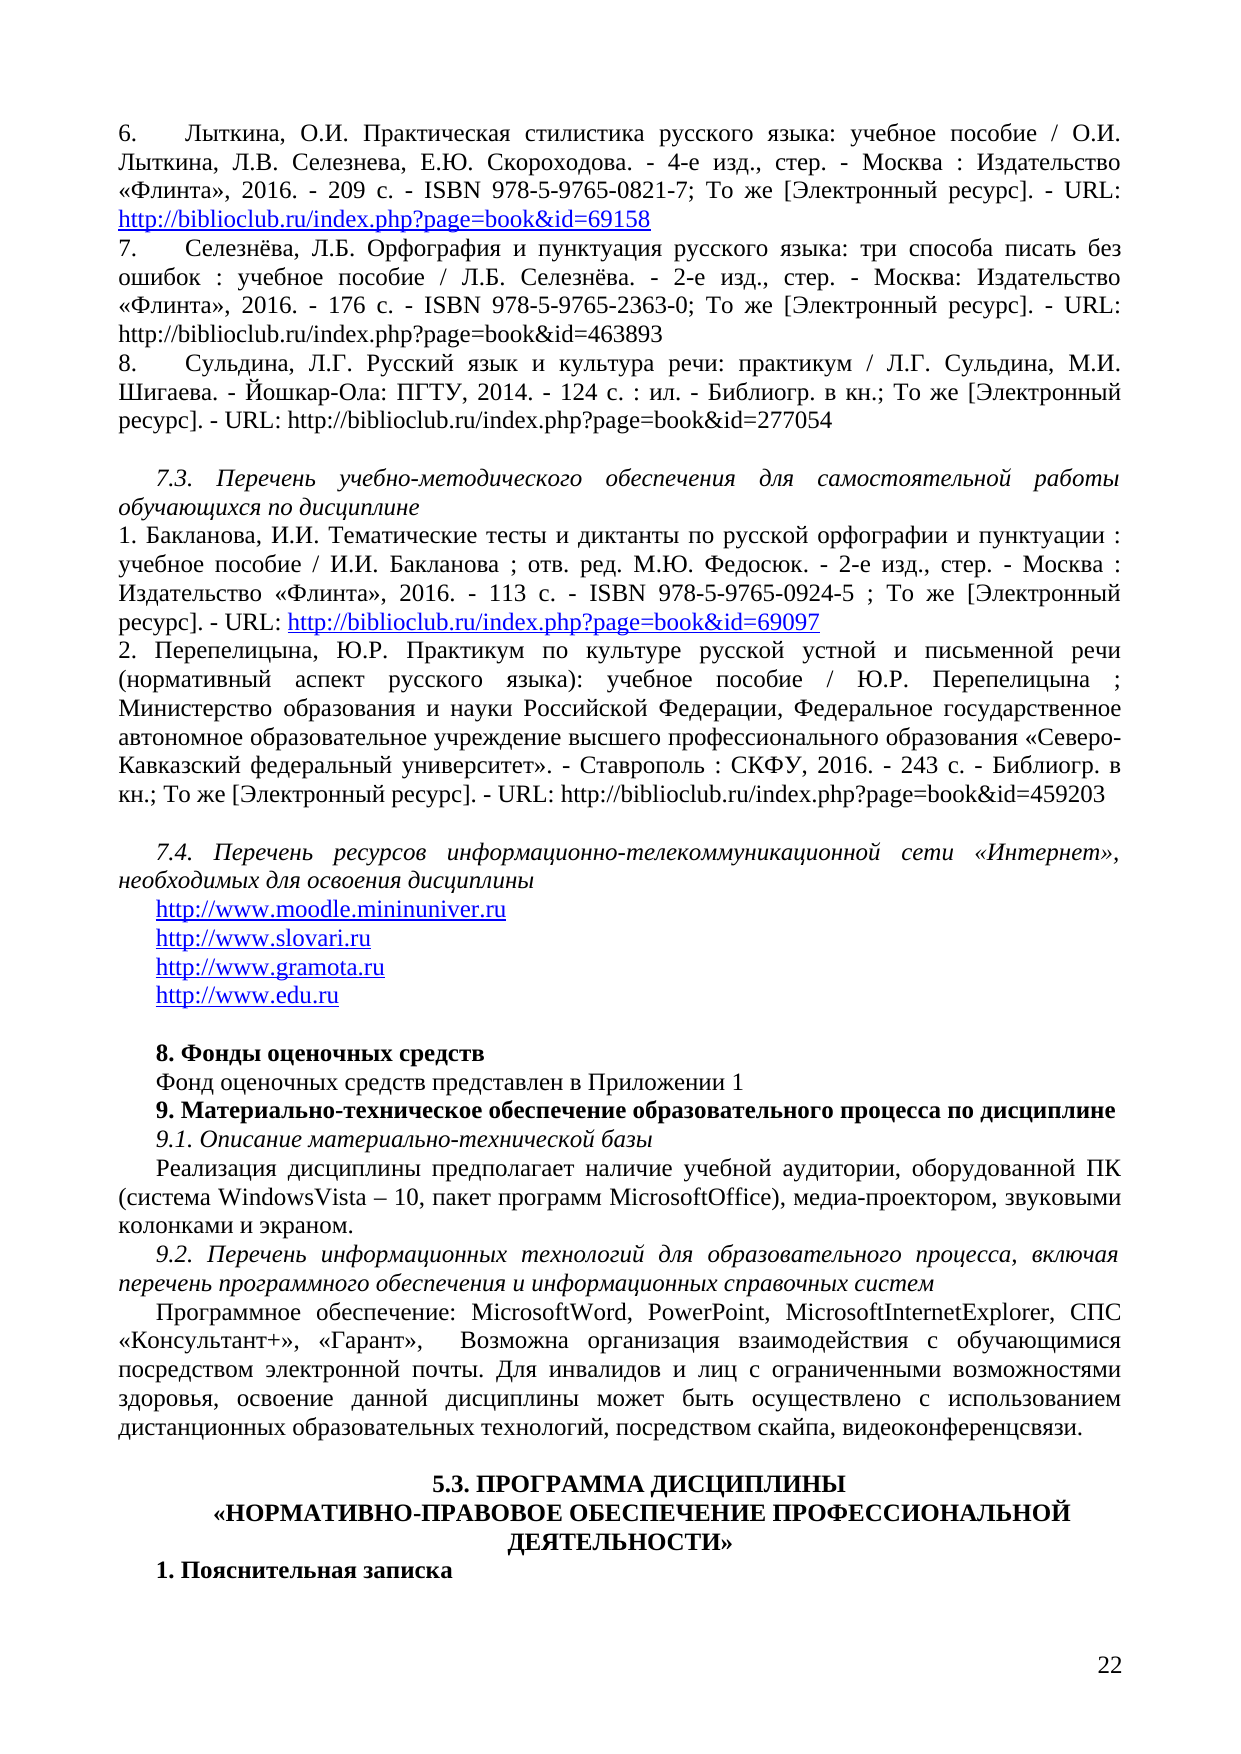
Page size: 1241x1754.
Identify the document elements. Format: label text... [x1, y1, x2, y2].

text 2. Перепелицына, Ю.Р. Практикум по культуре русской устной и письменной речи (нормативный аспект русского языка): учебное пособие / Ю.Р. Перепелицына ; Министерство образования и науки Российской Федерации, Федеральное государственное автономное образовательное учреждение высшего профессионального образования «Северо-Кавказский федеральный университет». - Ставрополь : СКФУ, 2016. - 243 с. - Библиогр. в кн.; То же [Электронный ресурс]. - URL: http://biblioclub.ru/index.php?page=book&id=459203 [118, 636, 1122, 808]
subtitle 8. Фонды оценочных средств [118, 1038, 1122, 1067]
list Селезнёва, Л.Б. Орфография и пунктуация русского языка: три способа писать без ошибок : учебное пособие / Л.Б. Селезнёва. - 2-е изд., стер. - Москва: Издательство «Флинта», 2016. - 176 с. - ISBN 978-5-9765-2363-0; То же [Электронный ресурс]. - URL: http://biblioclub.ru/index.php?page=book&id=463893 [118, 233, 1122, 348]
text Фонд оценочных средств представлен в Приложении 1 [118, 1067, 1122, 1096]
list Сульдина, Л.Г. Русский язык и культура речи: практикум / Л.Г. Сульдина, М.И. Шигаева. - Йошкар-Ола: ПГТУ, 2014. - 124 с. : ил. - Библиогр. в кн.; То же [Электронный ресурс]. - URL: http://biblioclub.ru/index.php?page=book&id=277054 [118, 348, 1122, 434]
text Программное обеспечение: MicrosoftWord, PowerPoint, MicrosoftInternetExplorer, СПС «Консультант+», «Гарант», Возможна организация взаимодействия с обучающимися посредством электронной почты. Для инвалидов и лиц с ограниченными возможностями здоровья, освоение данной дисциплины может быть осуществлено с использованием дистанционных образовательных технологий, посредством скайпа, видеоконференцсвязи. [118, 1297, 1122, 1441]
text http://www.moodle.mininuniver.ru [156, 894, 1122, 923]
subtitle 7.4. Перечень ресурсов информационно-телекоммуникационной сети «Интернет», необходимых для освоения дисциплины [118, 837, 1122, 894]
subtitle 7.3. Перечень учебно-методического обеспечения для самостоятельной работы обучающихся по дисциплине [118, 463, 1122, 521]
text http://www.edu.ru [156, 981, 1122, 1009]
text Реализация дисциплины предполагает наличие учебной аудитории, оборудованной ПК (система WindowsVista – 10, пакет программ MicrosoftOffice), медиа-проектором, звуковыми колонками и экраном. [118, 1153, 1122, 1239]
subtitle 9.2. Перечень информационных технологий для образовательного процесса, включая перечень программного обеспечения и информационных справочных систем [118, 1239, 1122, 1297]
text http://www.slovari.ru [156, 923, 1122, 952]
text http://www.gramota.ru [156, 952, 1122, 981]
subtitle 5.3. ПРОГРАММА ДИСЦИПЛИНЫ [118, 1469, 1122, 1498]
subtitle 9. Материально-техническое обеспечение образовательного процесса по дисциплине [118, 1096, 1122, 1124]
list Лыткина, О.И. Практическая стилистика русского языка: учебное пособие / О.И. Лыткина, Л.В. Селезнева, Е.Ю. Скороходова. - 4-е изд., стер. - Москва : Издательство «Флинта», 2016. - 209 с. - ISBN 978-5-9765-0821-7; То же [Электронный ресурс]. - URL: http://biblioclub.ru/index.php?page=book&id=69158 [118, 118, 1122, 233]
text 1. Бакланова, И.И. Тематические тесты и диктанты по русской орфографии и пунктуации : учебное пособие / И.И. Бакланова ; отв. ред. М.Ю. Федосюк. - 2-е изд., стер. - Москва : Издательство «Флинта», 2016. - 113 с. - ISBN 978-5-9765-0924-5 ; То же [Электронный ресурс]. - URL: http://biblioclub.ru/index.php?page=book&id=69097 [118, 521, 1122, 636]
subtitle «НОРМАТИВНО-ПРАВОВОЕ ОБЕСПЕЧЕНИЕ ПРОФЕССИОНАЛЬНОЙ ДЕЯТЕЛЬНОСТИ» [118, 1498, 1122, 1556]
subtitle 1. Пояснительная записка [118, 1556, 1122, 1584]
subtitle 9.1. Описание материально-технической базы [118, 1124, 1122, 1153]
